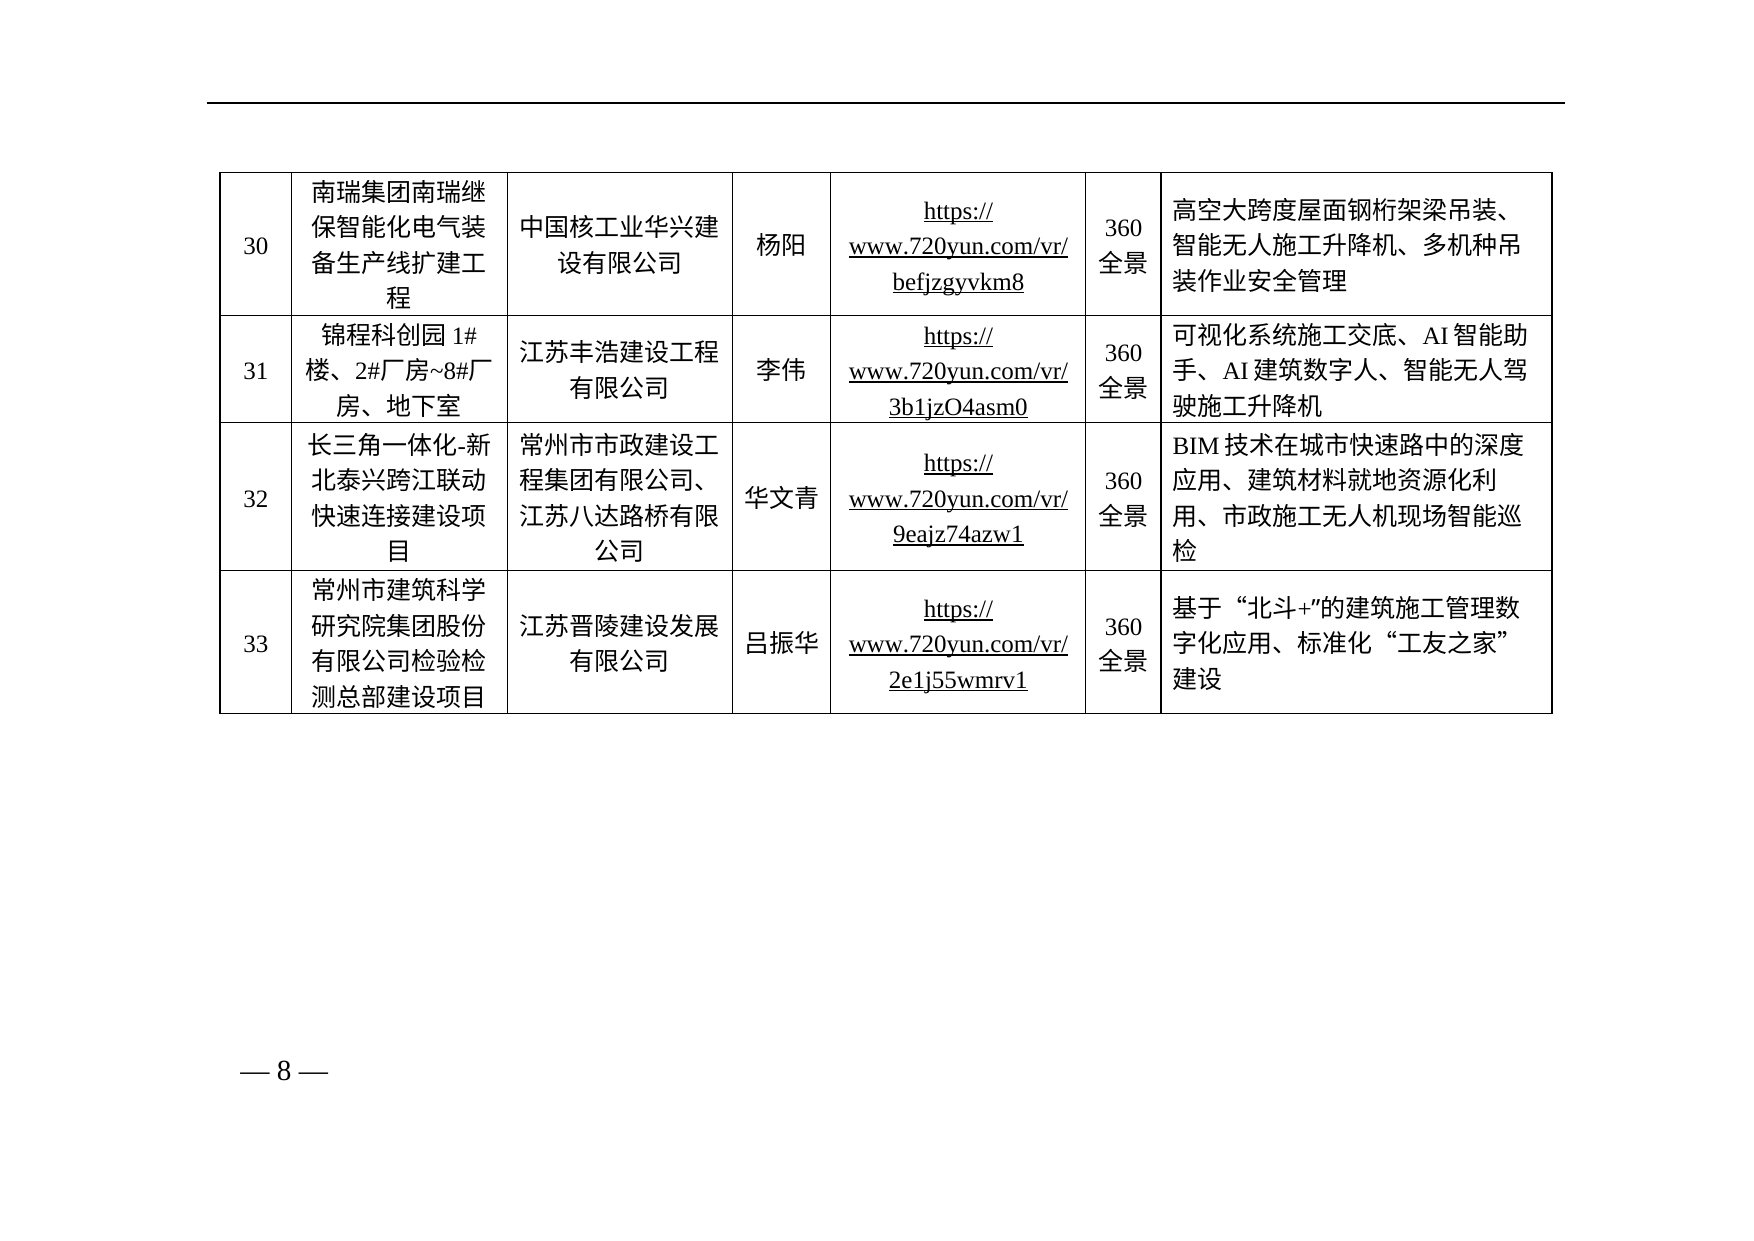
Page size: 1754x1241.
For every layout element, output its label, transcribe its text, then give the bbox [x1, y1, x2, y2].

table_cell 基于“北斗+”的建筑施工管理数字化应用、标准化“工友之家”建设 [1162, 571, 1551, 713]
table_cell 南瑞集团南瑞继保智能化电气装备生产线扩建工程 [292, 173, 507, 315]
table_cell 可视化系统施工交底、AI智能助手、AI建筑数字人、智能无人驾驶施工升降机 [1162, 316, 1551, 422]
table_cell https://www.720yun.com/vr/9eajz74azw1 [831, 423, 1085, 570]
table_cell 30 [221, 173, 291, 315]
table_cell 360全景 [1086, 316, 1160, 422]
table_cell 江苏丰浩建设工程有限公司 [508, 316, 732, 422]
table_cell 360全景 [1086, 173, 1160, 315]
table_cell 吕振华 [733, 571, 830, 713]
table_cell 常州市市政建设工程集团有限公司、江苏八达路桥有限公司 [508, 423, 732, 570]
table_cell 锦程科创园1#楼、2#厂房~8#厂房、地下室 [292, 316, 507, 422]
table_cell 常州市建筑科学研究院集团股份有限公司检验检测总部建设项目 [292, 571, 507, 713]
table_cell 杨阳 [733, 173, 830, 315]
table_cell 江苏晋陵建设发展有限公司 [508, 571, 732, 713]
table_cell BIM技术在城市快速路中的深度应用、建筑材料就地资源化利用、市政施工无人机现场智能巡检 [1162, 423, 1551, 570]
table_cell 32 [221, 423, 291, 570]
table_cell 华文青 [733, 423, 830, 570]
table_cell 33 [221, 571, 291, 713]
table_cell https://www.720yun.com/vr/2e1j55wmrv1 [831, 571, 1085, 713]
table_cell 李伟 [733, 316, 830, 422]
table_cell 中国核工业华兴建设有限公司 [508, 173, 732, 315]
table_cell 长三角一体化-新北泰兴跨江联动快速连接建设项目 [292, 423, 507, 570]
table_cell 高空大跨度屋面钢桁架梁吊装、智能无人施工升降机、多机种吊装作业安全管理 [1162, 173, 1551, 315]
table_cell 360全景 [1086, 571, 1160, 713]
table_cell 31 [221, 316, 291, 422]
table_cell https://www.720yun.com/vr/befjzgyvkm8 [831, 173, 1085, 315]
table_cell 360全景 [1086, 423, 1160, 570]
table_cell https://www.720yun.com/vr/3b1jzO4asm0 [831, 316, 1085, 422]
